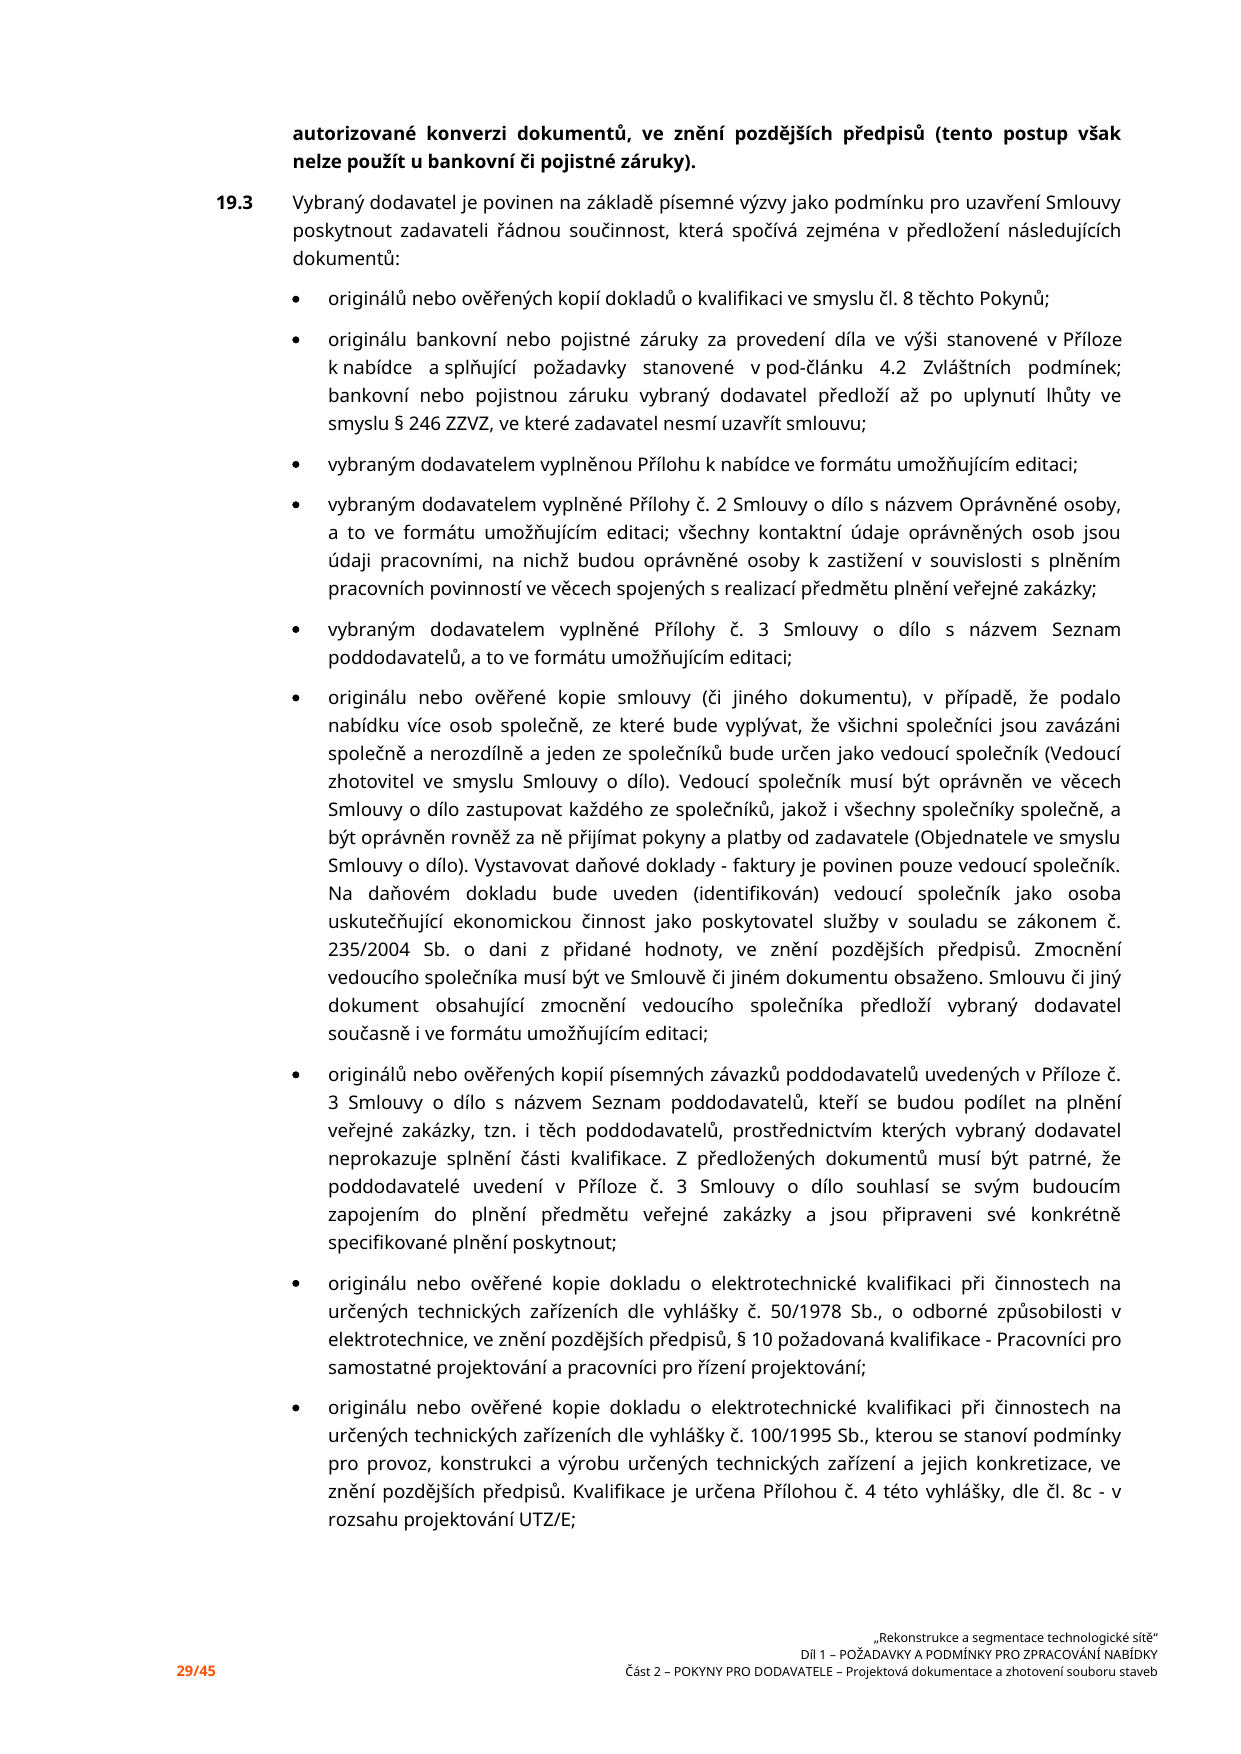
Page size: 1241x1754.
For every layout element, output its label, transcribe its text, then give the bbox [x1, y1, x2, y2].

text originálu nebo ověřené kopie dokladu o elektrotechnické kvalifikaci při činnostech na určených technických zařízeních dle vyhlášky č. 100/1995 Sb., kterou se stanoví podmínky pro provoz, konstrukci a výrobu určených technických zařízení a jejich konkretizace, ve znění pozdějších předpisů. Kvalifikace je určena Přílohou č. 4 této vyhlášky, dle čl. 8c - v rozsahu projektování UTZ/E; [292, 1394, 1122, 1532]
text vybraným dodavatelem vyplněné Přílohy č. 2 Smlouvy o dílo s názvem Oprávněné osoby, a to ve formátu umožňujícím editaci; všechny kontaktní údaje oprávněných osob jsou údaji pracovními, na nichž budou oprávněné osoby k zastižení v souvislosti s plněním pracovních povinností ve věcech spojených s realizací předmětu plnění veřejné zakázky; [292, 491, 1122, 601]
text originálu bankovní nebo pojistné záruky za provedení díla ve výši stanovené v Příloze k nabídce a splňující požadavky stanovené v pod-článku 4.2 Zvláštních podmínek; bankovní nebo pojistnou záruku vybraný dodavatel předloží až po uplynutí lhůty ve smyslu § 246 ZZVZ, ve které zadavatel nesmí uzavřít smlouvu; [292, 326, 1122, 436]
text vybraným dodavatelem vyplněné Přílohy č. 3 Smlouvy o dílo s názvem Seznam poddodavatelů, a to ve formátu umožňujícím editaci; [292, 616, 1122, 669]
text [216, 121, 1122, 174]
text Vybraný dodavatel je povinen na základě písemné výzvy jako podmínku pro uzavření Smlouvy poskytnout zadavateli řádnou součinnost, která spočívá zejména v předložení následujících dokumentů: [216, 189, 1122, 271]
text originálů nebo ověřených kopií písemných závazků poddodavatelů uvedených v Příloze č. 3 Smlouvy o dílo s názvem Seznam poddodavatelů, kteří se budou podílet na plnění veřejné zakázky, tzn. i těch poddodavatelů, prostřednictvím kterých vybraný dodavatel neprokazuje splnění části kvalifikace. Z předložených dokumentů musí být patrné, že poddodavatelé uvedení v Příloze č. 3 Smlouvy o dílo souhlasí se svým budoucím zapojením do plnění předmětu veřejné zakázky a jsou připraveni své konkrétně specifikované plnění poskytnout; [292, 1061, 1122, 1255]
text originálů nebo ověřených kopií dokladů o kvalifikaci ve smyslu čl. 8 těchto Pokynů; [292, 286, 1122, 311]
text originálu nebo ověřené kopie smlouvy (či jiného dokumentu), v případě, že podalo nabídku více osob společně, ze které bude vyplývat, že všichni společníci jsou zavázáni společně a nerozdílně a jeden ze společníků bude určen jako vedoucí společník (Vedoucí zhotovitel ve smyslu Smlouvy o dílo). Vedoucí společník musí být oprávněn ve věcech Smlouvy o dílo zastupovat každého ze společníků, jakož i všechny společníky společně, a být oprávněn rovněž za ně přijímat pokyny a platby od zadavatele (Objednatele ve smyslu Smlouvy o dílo). Vystavovat daňové doklady - faktury je povinen pouze vedoucí společník. Na daňovém dokladu bude uveden (identifikován) vedoucí společník jako osoba uskutečňující ekonomickou činnost jako poskytovatel služby v souladu se zákonem č. 235/2004 Sb. o dani z přidané hodnoty, ve znění pozdějších předpisů. Zmocnění vedoucího společníka musí být ve Smlouvě či jiném dokumentu obsaženo. Smlouvu či jiný dokument obsahující zmocnění vedoucího společníka předloží vybraný dodavatel současně i ve formátu umožňujícím editaci; [292, 684, 1122, 1046]
text originálu nebo ověřené kopie dokladu o elektrotechnické kvalifikaci při činnostech na určených technických zařízeních dle vyhlášky č. 50/1978 Sb., o odborné způsobilosti v elektrotechnice, ve znění pozdějších předpisů, § 10 požadovaná kvalifikace - Pracovníci pro samostatné projektování a pracovníci pro řízení projektování; [292, 1270, 1122, 1379]
text vybraným dodavatelem vyplněnou Přílohu k nabídce ve formátu umožňujícím editaci; [292, 451, 1122, 476]
